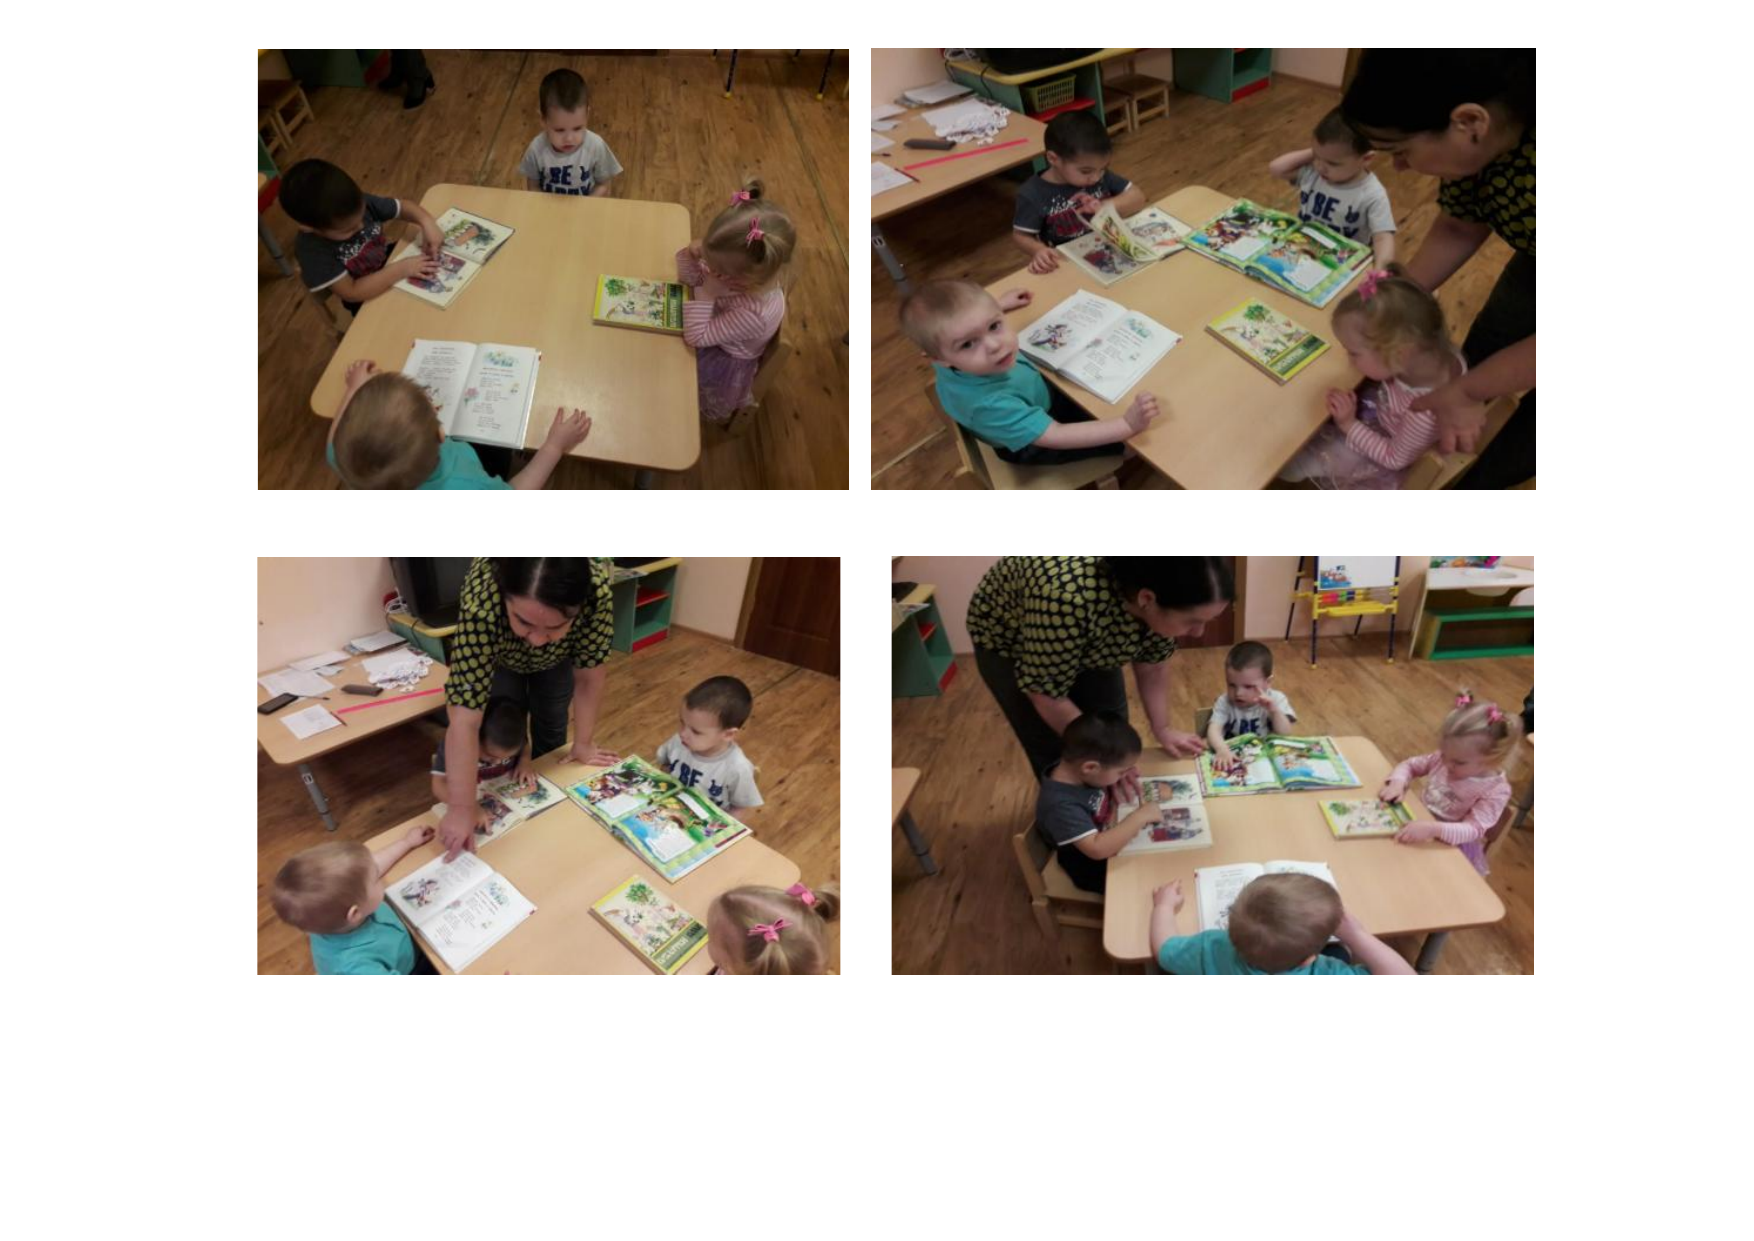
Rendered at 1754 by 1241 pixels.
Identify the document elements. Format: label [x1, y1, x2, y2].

picture [257, 49, 849, 490]
picture [871, 48, 1536, 490]
picture [891, 556, 1534, 975]
picture [257, 557, 841, 975]
